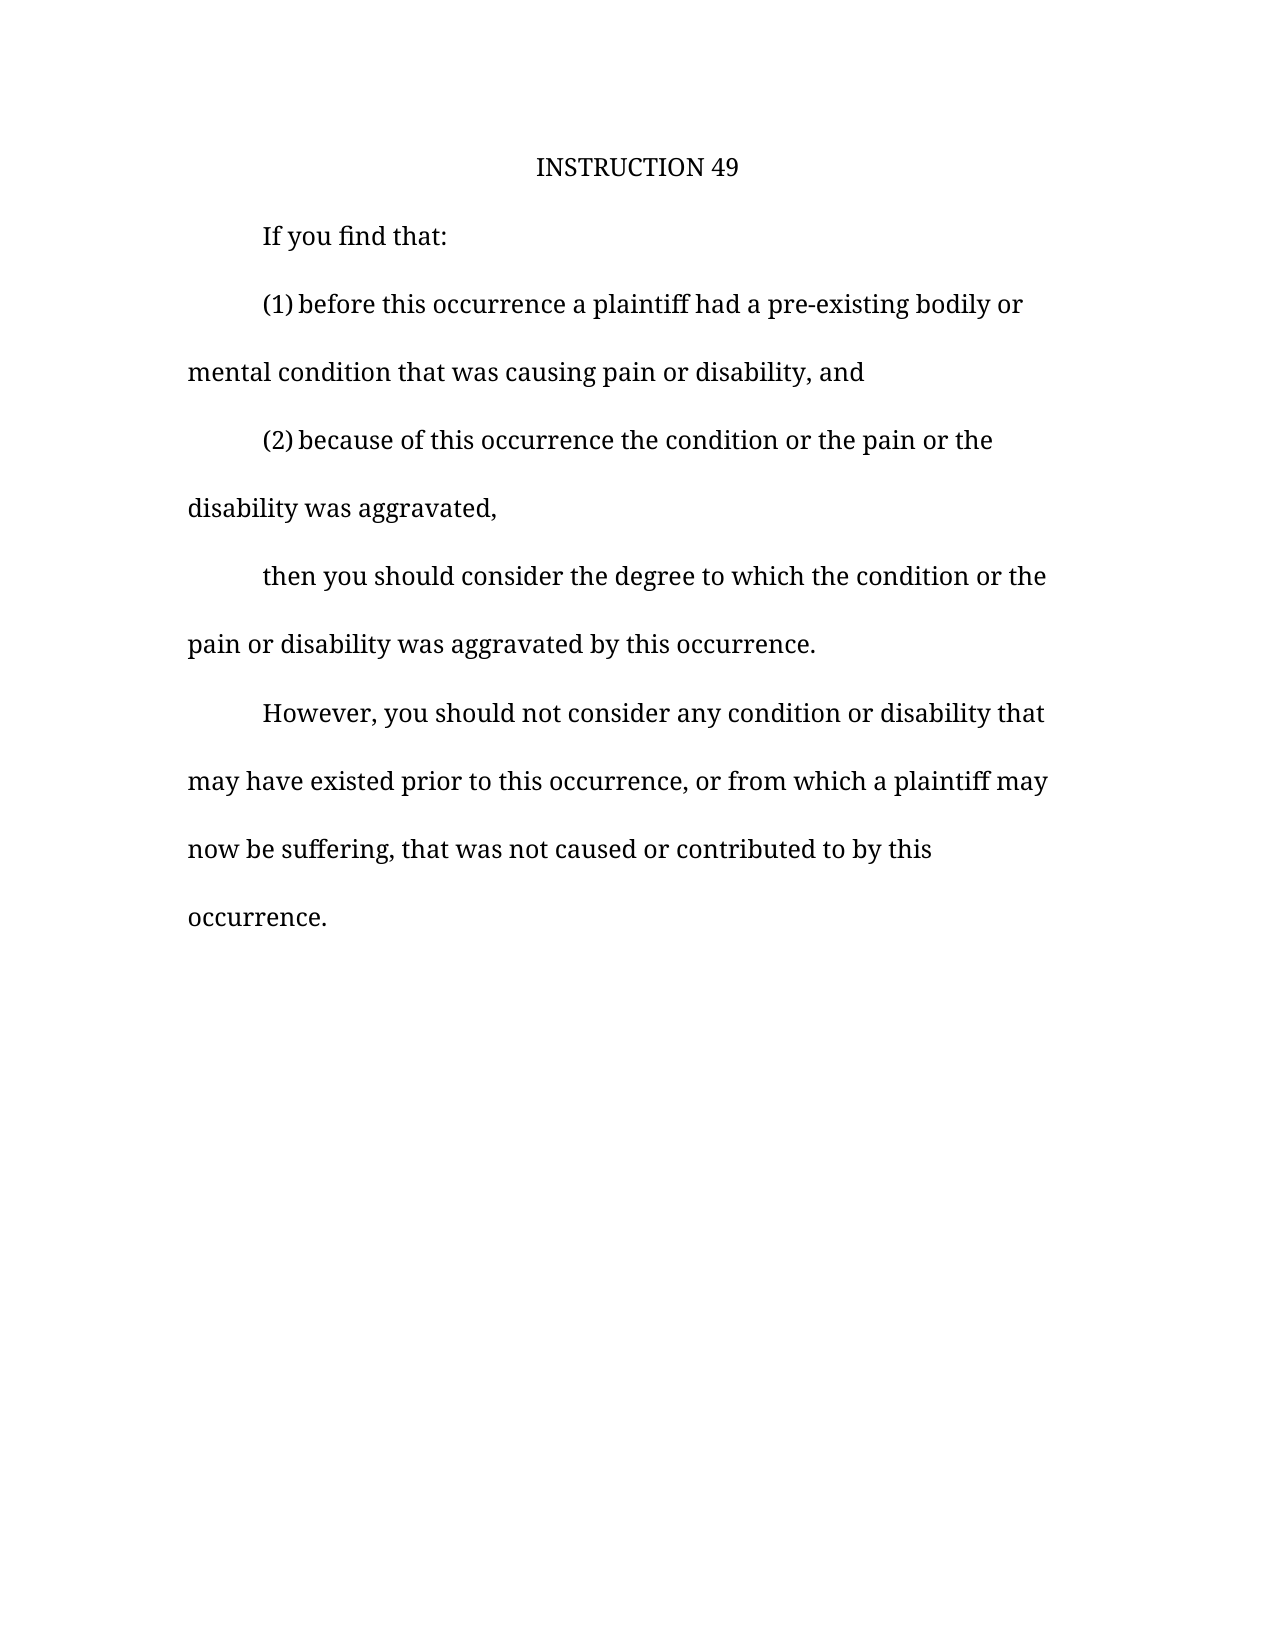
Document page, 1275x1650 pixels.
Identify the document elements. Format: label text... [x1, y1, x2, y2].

text then you should consider the degree to which the condition or the pain or disability was aggravated by this occurrence. [187, 559, 1079, 661]
list before this occurrence a plaintiff had a pre-existing bodily or mental condition that was causing pain or disability, and [187, 286, 1050, 388]
text INSTRUCTION 49 [532, 150, 743, 184]
text If you find that: [262, 218, 1104, 252]
text However, you should not consider any condition or disability that may have existed prior to this occurrence, or from which a plaintiff may now be suffering, that was not caused or contributed to by this occurrence. [187, 695, 1051, 934]
list because of this occurrence the condition or the pain or the disability was aggravated, [187, 423, 1046, 525]
